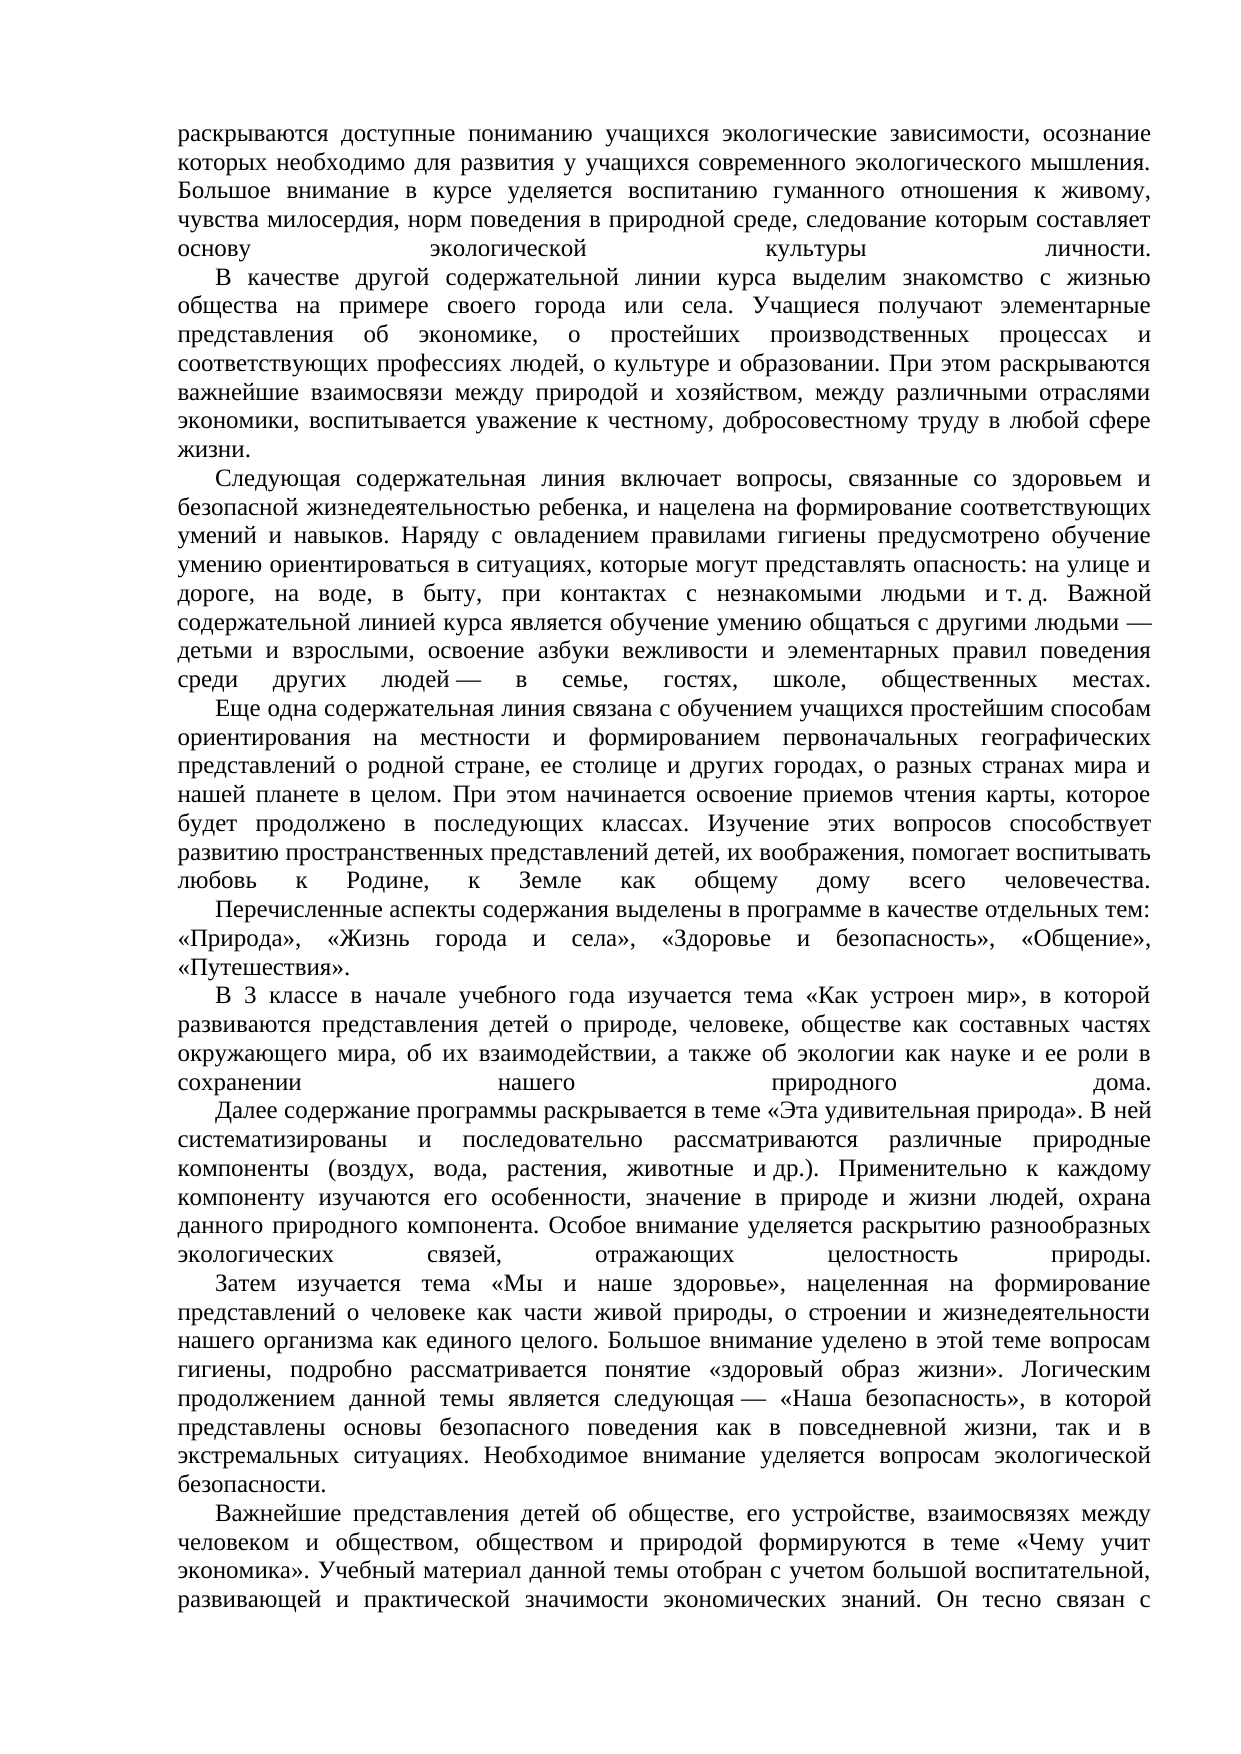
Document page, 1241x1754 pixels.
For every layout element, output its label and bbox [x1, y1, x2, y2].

text [177, 118, 1152, 1613]
